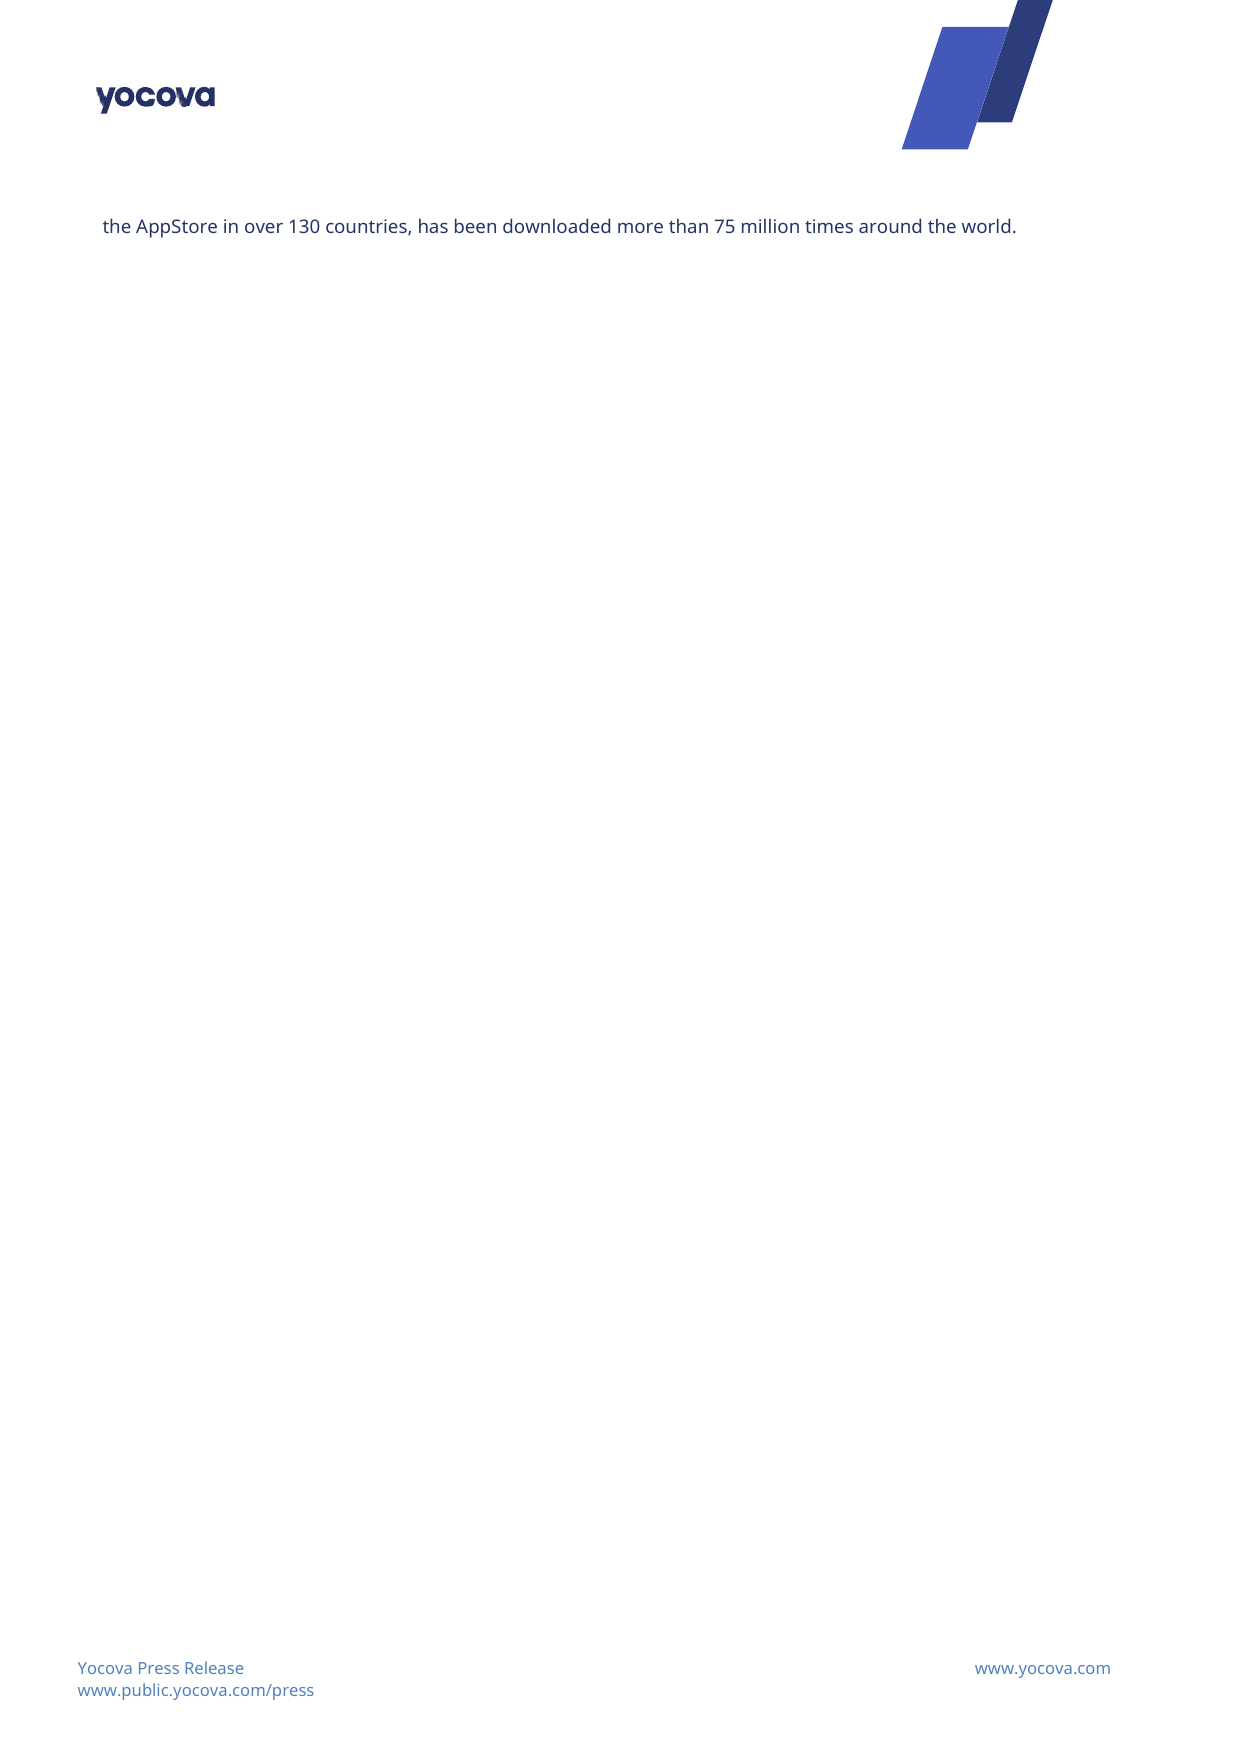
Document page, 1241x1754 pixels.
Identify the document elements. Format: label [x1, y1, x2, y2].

picture [96, 87, 106, 106]
text [102, 214, 1125, 239]
picture [175, 87, 186, 107]
